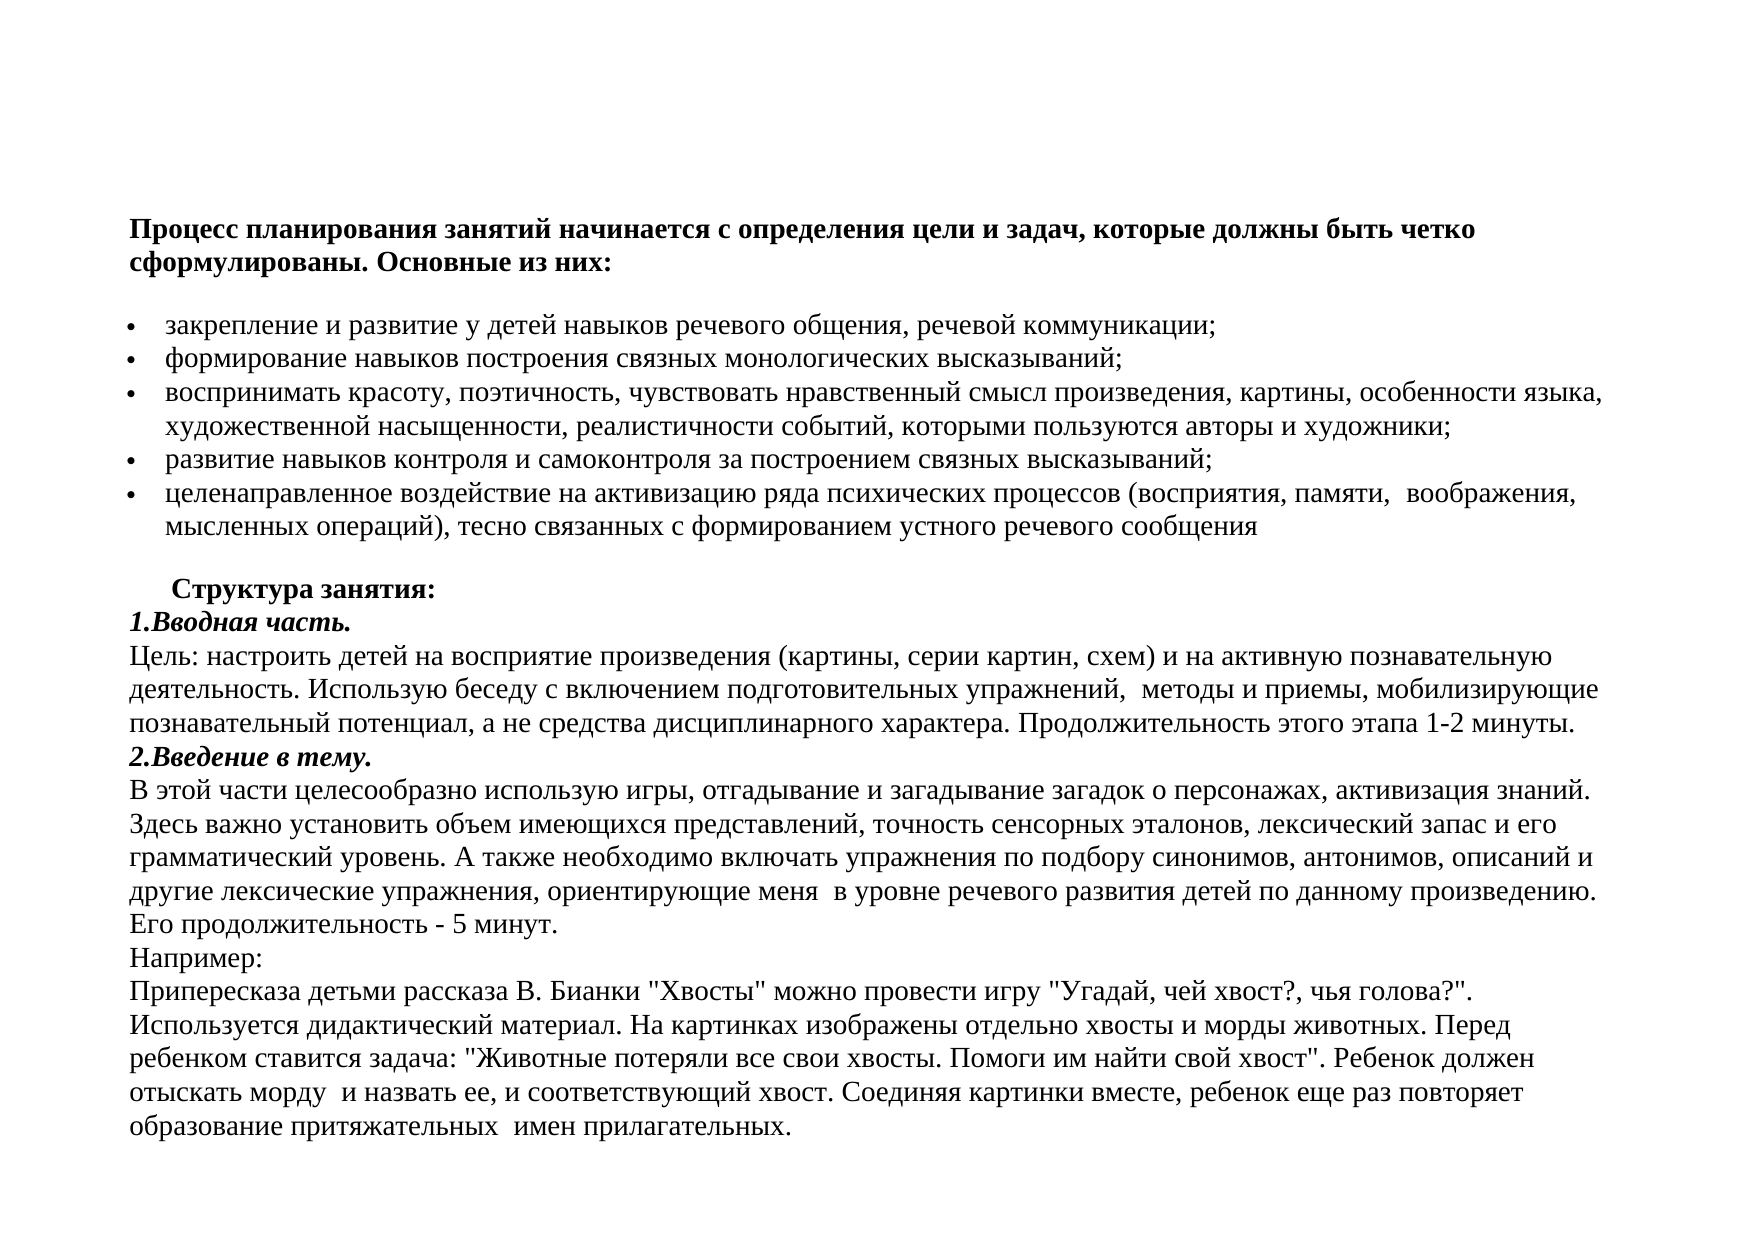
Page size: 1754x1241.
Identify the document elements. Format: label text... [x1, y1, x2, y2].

list формирование навыков построения связных монологических высказываний; [127, 341, 1625, 374]
list целенаправленное воздействие на активизацию ряда психических процессов (восприятия, памяти, воображения, мысленных операций), тесно связанных с формированием устного речевого сообщения [127, 475, 1625, 542]
list развитие навыков контроля и самоконтроля за построением связных высказываний; [127, 441, 1625, 475]
text Процесс планирования занятий начинается с определения цели и задач, которые должны быть четко сформулированы. Основные из них: [129, 177, 1625, 278]
list воспринимать красоту, поэтичность, чувствовать нравственный смысл произведения, картины, особенности языка, художественной насыщенности, реалистичности событий, которыми пользуются авторы и художники; [127, 374, 1625, 441]
text Структура занятия: 1.Вводная часть. Цель: настроить детей на восприятие произведения (картины, серии картин, схем) и на активную познавательную деятельность. Использую беседу с включением подготовительных упражнений, методы и приемы, мобилизирующие познавательный потенциал, а не средства дисциплинарного характера. Продолжительность этого этапа 1-2 минуты. 2.Введение в тему. В этой части целесообразно использую игры, отгадывание и загадывание загадок о персонажах, активизация знаний. Здесь важно установить объем имеющихся представлений, точность сенсорных эталонов, лексический запас и его грамматический уровень. А также необходимо включать упражнения по подбору синонимов, антонимов, описаний и другие лексические упражнения, ориентирующие меня в уровне речевого развития детей по данному произведению. Его продолжительность - 5 минут. Например: Припересказа детьми рассказа В. Бианки "Хвосты" можно провести игру "Угадай, чей хвост?, чья голова?". Используется дидактический материал. На картинках изображены отдельно хвосты и морды животных. Перед ребенком ставится задача: "Животные потеряли все свои хвосты. Помоги им найти свой хвост". Ребенок должен отыскать морду и назвать ее, и соответствующий хвост. Соединяя картинки вместе, ребенок еще раз повторяет образование притяжательных имен прилагательных. [129, 571, 1625, 1141]
list закрепление и развитие у детей навыков речевого общения, речевой коммуникации; [127, 307, 1625, 341]
